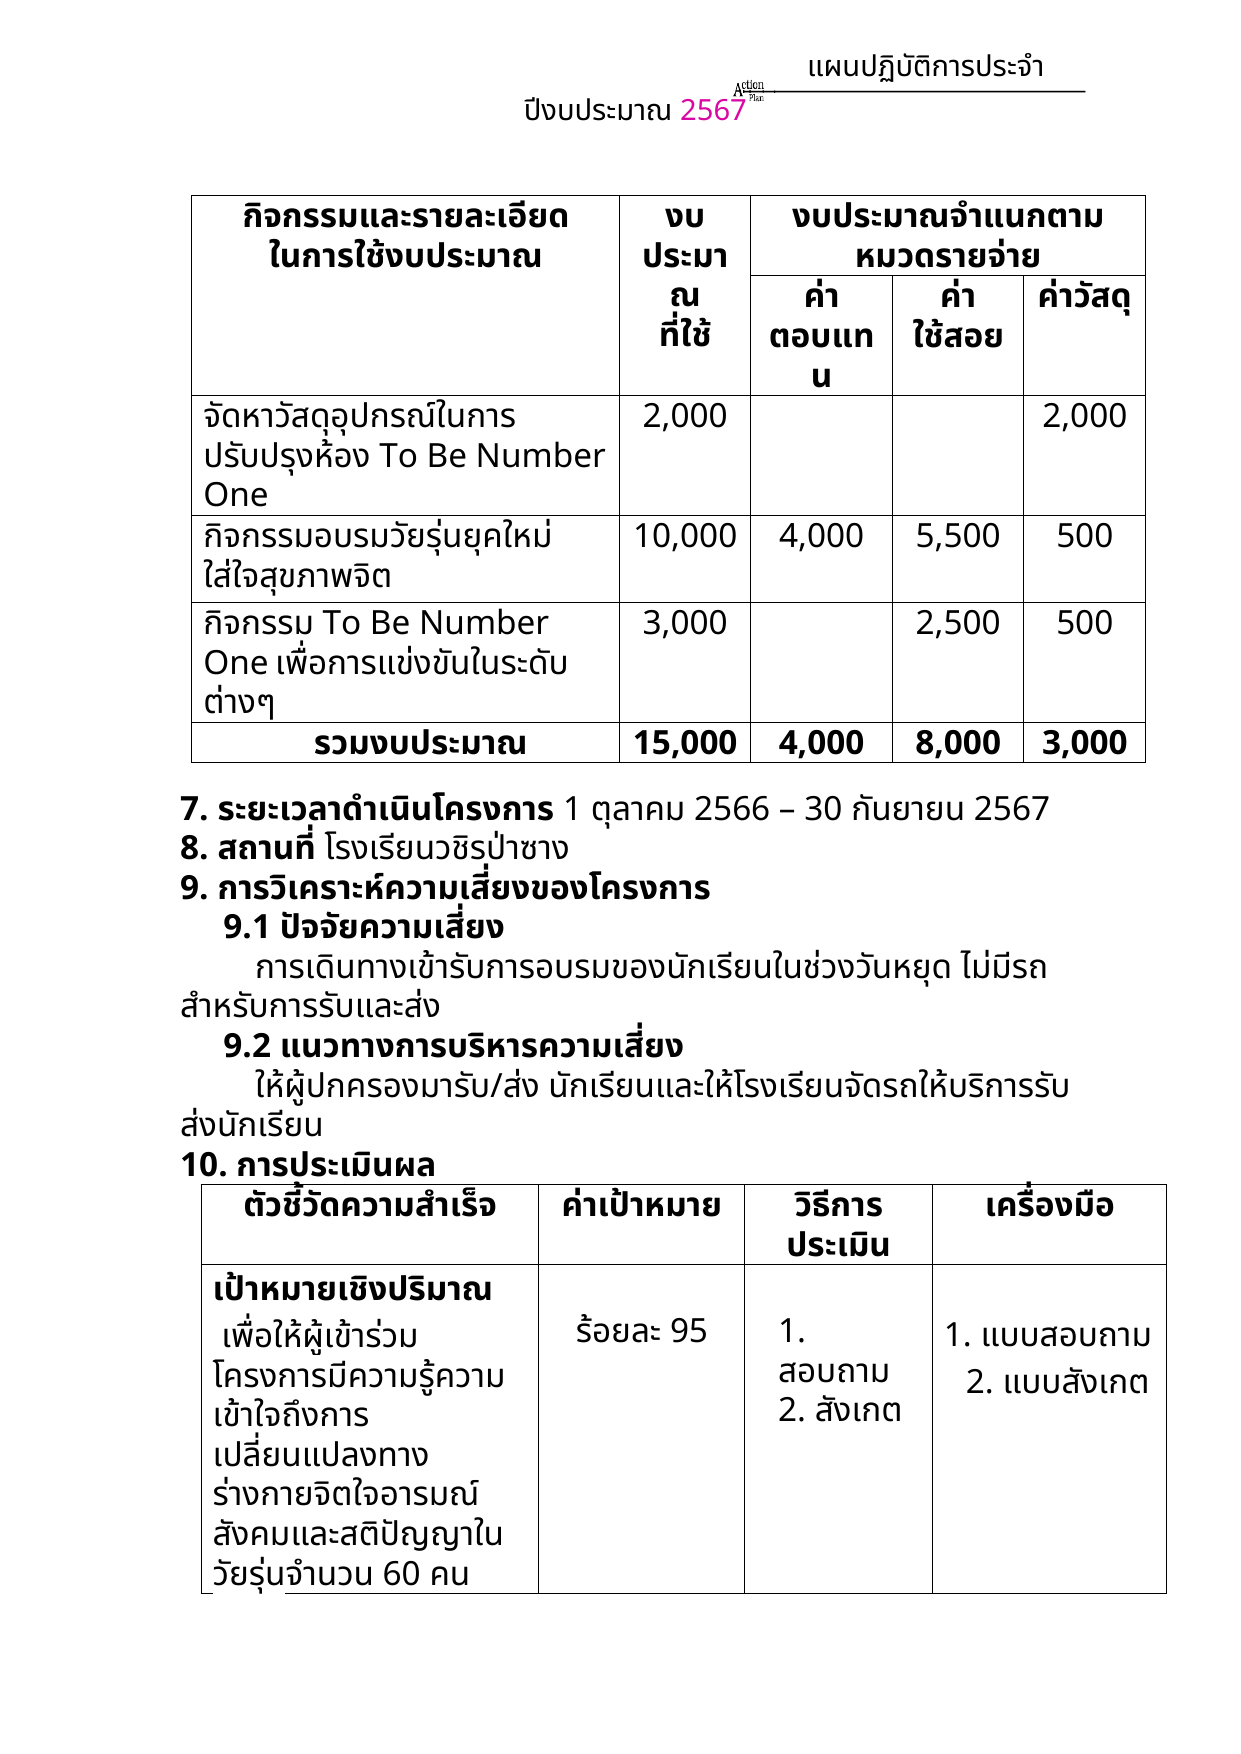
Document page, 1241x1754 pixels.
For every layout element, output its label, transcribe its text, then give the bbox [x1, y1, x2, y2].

table_header วิธีการประเมิน [745, 1185, 932, 1264]
text 9.1 ปัจจัยความเสี่ยง [180, 907, 1090, 947]
table_cell จัดหาวัสดุอุปกรณ์ในการปรับปรุงห้อง To Be Number One [192, 396, 619, 515]
table_cell กิจกรรมอบรมวัยรุ่นยุคใหม่ใส่ใจสุขภาพจิต [192, 516, 619, 602]
table_cell [751, 603, 892, 722]
text 9. การวิเคราะห์ความเสี่ยงของโครงการ [180, 867, 1090, 907]
text ให้ผู้ปกครองมารับ/ส่ง นักเรียนและให้โรงเรียนจัดรถให้บริการรับส่งนักเรียน [180, 1065, 1090, 1144]
table_cell ค่าวัสดุ [1024, 276, 1145, 395]
table_cell 3,000 [1024, 723, 1145, 762]
table_header ตัวชี้วัดความสำเร็จ [202, 1185, 538, 1264]
table_cell 1. สอบถาม 2. สังเกต [745, 1265, 932, 1593]
table_cell 1. แบบสอบถาม 2. แบบสังเกต [933, 1265, 1166, 1593]
table_cell 5,500 [893, 516, 1023, 602]
table_cell รวมงบประมาณ [192, 723, 619, 762]
text 9.2 แนวทางการบริหารความเสี่ยง [180, 1026, 1090, 1065]
table_cell 10,000 [620, 516, 750, 602]
table_cell ค่าตอบแทน [751, 276, 892, 395]
table_cell 4,000 [751, 723, 892, 762]
table_cell ค่าใช้สอย [893, 276, 1023, 395]
table_header เครื่องมือ [933, 1185, 1166, 1264]
text 7. ระยะเวลาดำเนินโครงการ 1 ตุลาคม 2566 – 30 กันยายน 2567 [180, 788, 1090, 828]
table_cell 3,000 [620, 603, 750, 722]
table_cell 15,000 [620, 723, 750, 762]
table_cell 4,000 [751, 516, 892, 602]
table_cell 2,000 [620, 396, 750, 515]
table_cell [893, 396, 1023, 515]
picture [721, 76, 1088, 107]
table_header ค่าเป้าหมาย [539, 1185, 744, 1264]
table_cell 500 [1024, 516, 1145, 602]
text การเดินทางเข้ารับการอบรมของนักเรียนในช่วงวันหยุด ไม่มีรถสำหรับการรับและส่ง [180, 947, 1090, 1026]
table_cell 2,000 [1024, 396, 1145, 515]
table_cell [751, 396, 892, 515]
table_cell 2,500 [893, 603, 1023, 722]
table_header กิจกรรมและรายละเอียด ในการใช้งบประมาณ [192, 196, 619, 395]
text 8. สถานที่ โรงเรียนวชิรป่าซาง [180, 828, 1090, 867]
table_cell 500 [1024, 603, 1145, 722]
text 10. การประเมินผล [180, 1144, 1090, 1184]
table_header งบประมาณ ที่ใช้ [620, 196, 750, 395]
table_cell เป้าหมายเชิงปริมาณ เพื่อให้ผู้เข้าร่วมโครงการมีความรู้ความเข้าใจถึงการเปลี่ยนแปลงทางร่างกายจิตใจอารมณ์สังคมและสติปัญญาในวัยรุ่นจำนวน 60 คน [202, 1265, 538, 1593]
table_cell 8,000 [893, 723, 1023, 762]
table_cell ร้อยละ 95 [539, 1265, 744, 1593]
table_header งบประมาณจำแนกตามหมวดรายจ่าย [751, 196, 1145, 275]
table_cell กิจกรรม To Be Number One เพื่อการแข่งขันในระดับต่างๆ [192, 603, 619, 722]
